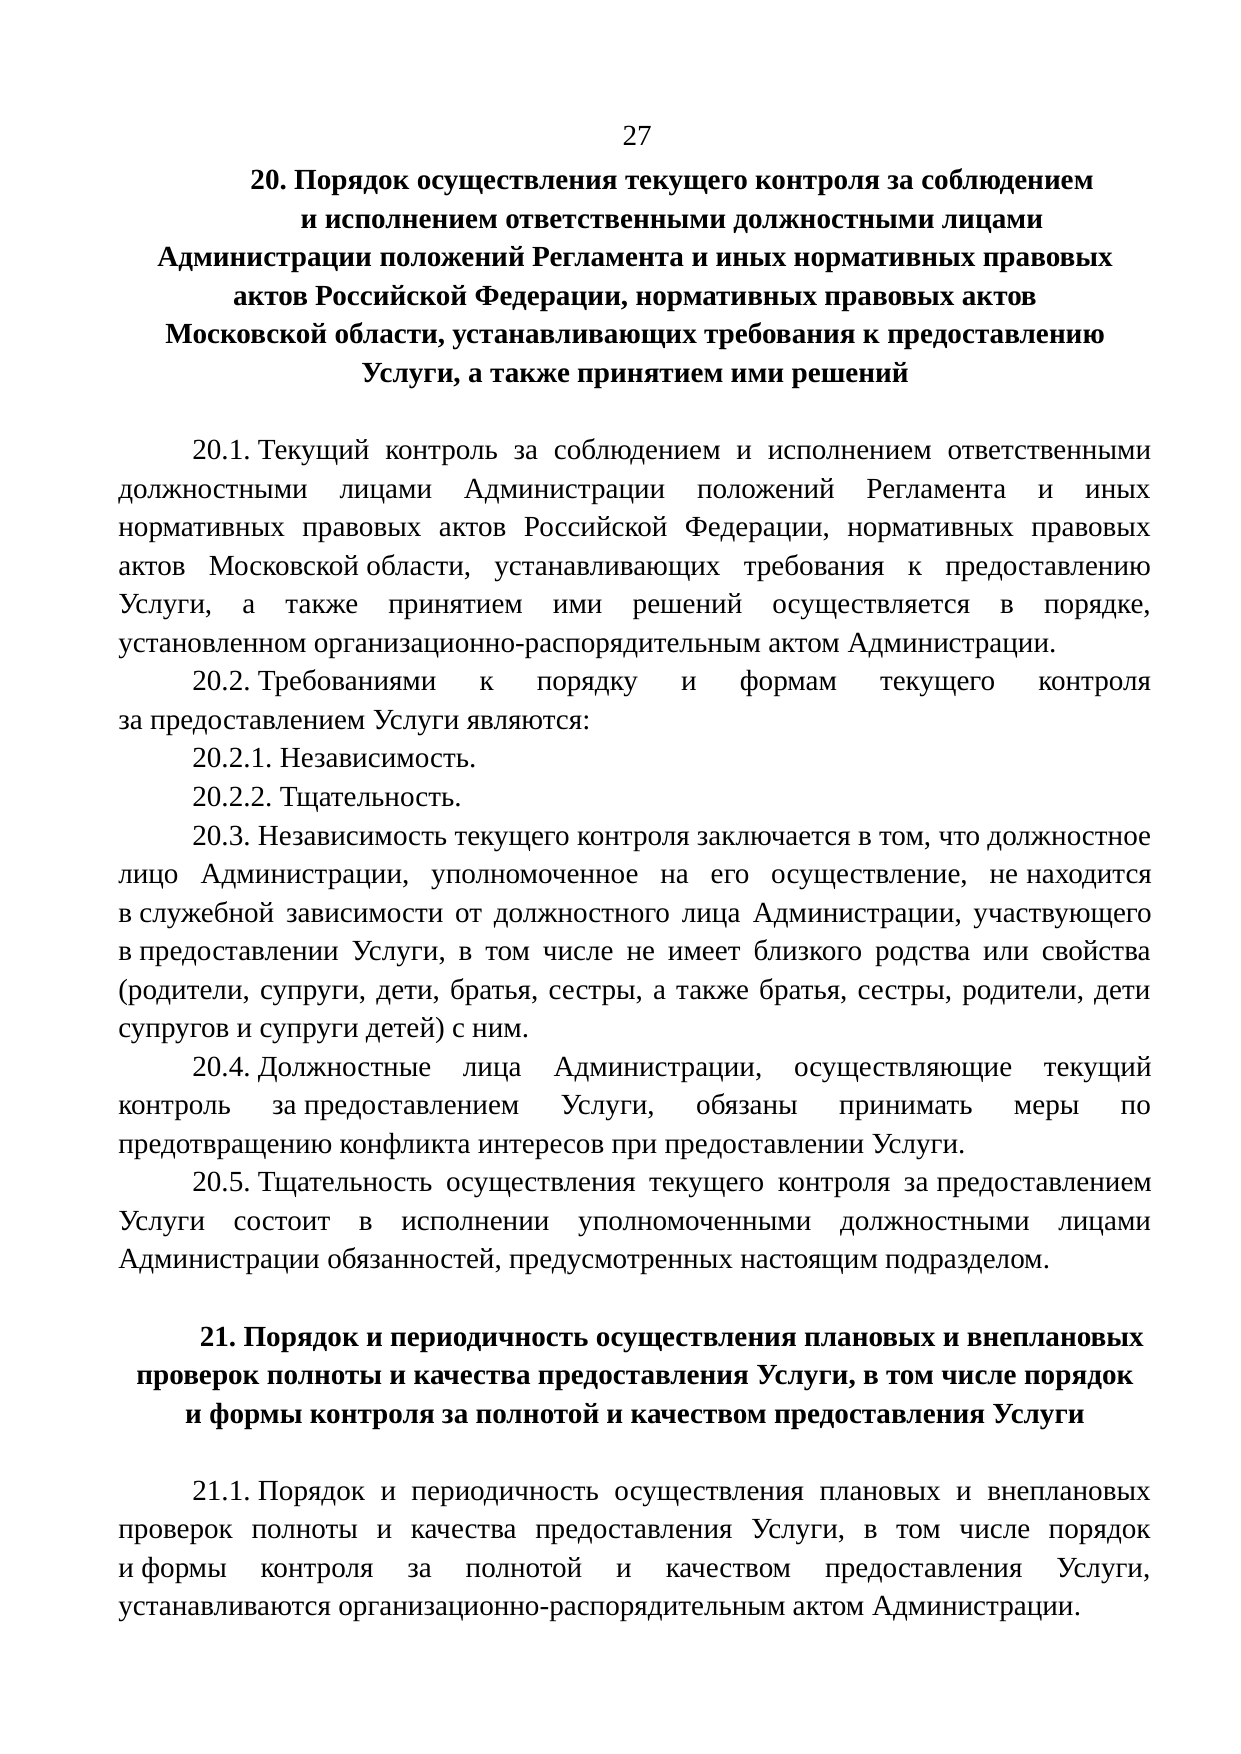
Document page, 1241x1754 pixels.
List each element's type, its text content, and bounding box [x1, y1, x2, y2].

text 20.2.1. Независимость. [118, 741, 1152, 774]
subtitle и исполнением ответственными должностными лицами Администрации положений Регламента и иных нормативных правовых актов Российской Федерации, нормативных правовых актов Московской области, устанавливающих требования к предоставлению Услуги, а также принятием ими решений [118, 201, 1152, 389]
subtitle 21. Порядок и периодичность осуществления плановых и внеплановых проверок полноты и качества предоставления Услуги, в том числе порядок и формы контроля за полнотой и качеством предоставления Услуги [118, 1319, 1152, 1429]
text 20.3. Независимость текущего контроля заключается в том, что должностное лицо Администрации, уполномоченное на его осуществление, не находится в служебной зависимости от должностного лица Администрации, участвующего в предоставлении Услуги, в том числе не имеет близкого родства или свойства (родители, супруги, дети, братья, сестры, а также братья, сестры, родители, дети супругов и супруги детей) с ним. [118, 818, 1152, 1044]
text 21.1. Порядок и периодичность осуществления плановых и внеплановых проверок полноты и качества предоставления Услуги, в том числе порядок и формы контроля за полнотой и качеством предоставления Услуги, устанавливаются организационно-распорядительным актом Администрации. [118, 1473, 1152, 1622]
text 20.2. Требованиями к порядку и формам текущего контроля за предоставлением Услуги являются: [118, 663, 1152, 736]
text 20.4. Должностные лица Администрации, осуществляющие текущий контроль за предоставлением Услуги, обязаны принимать меры по предотвращению конфликта интересов при предоставлении Услуги. [118, 1049, 1152, 1159]
text 20.1. Текущий контроль за соблюдением и исполнением ответственными должностными лицами Администрации положений Регламента и иных нормативных правовых актов Российской Федерации, нормативных правовых актов Московской области, устанавливающих требования к предоставлению Услуги, а также принятием ими решений осуществляется в порядке, установленном организационно-распорядительным актом Администрации. [118, 432, 1152, 658]
subtitle 20. Порядок осуществления текущего контроля за соблюдением [118, 162, 1152, 196]
text 20.5. Тщательность осуществления текущего контроля за предоставлением Услуги состоит в исполнении уполномоченными должностными лицами Администрации обязанностей, предусмотренных настоящим подразделом. [118, 1164, 1152, 1275]
text 20.2.2. Тщательность. [118, 779, 1152, 813]
